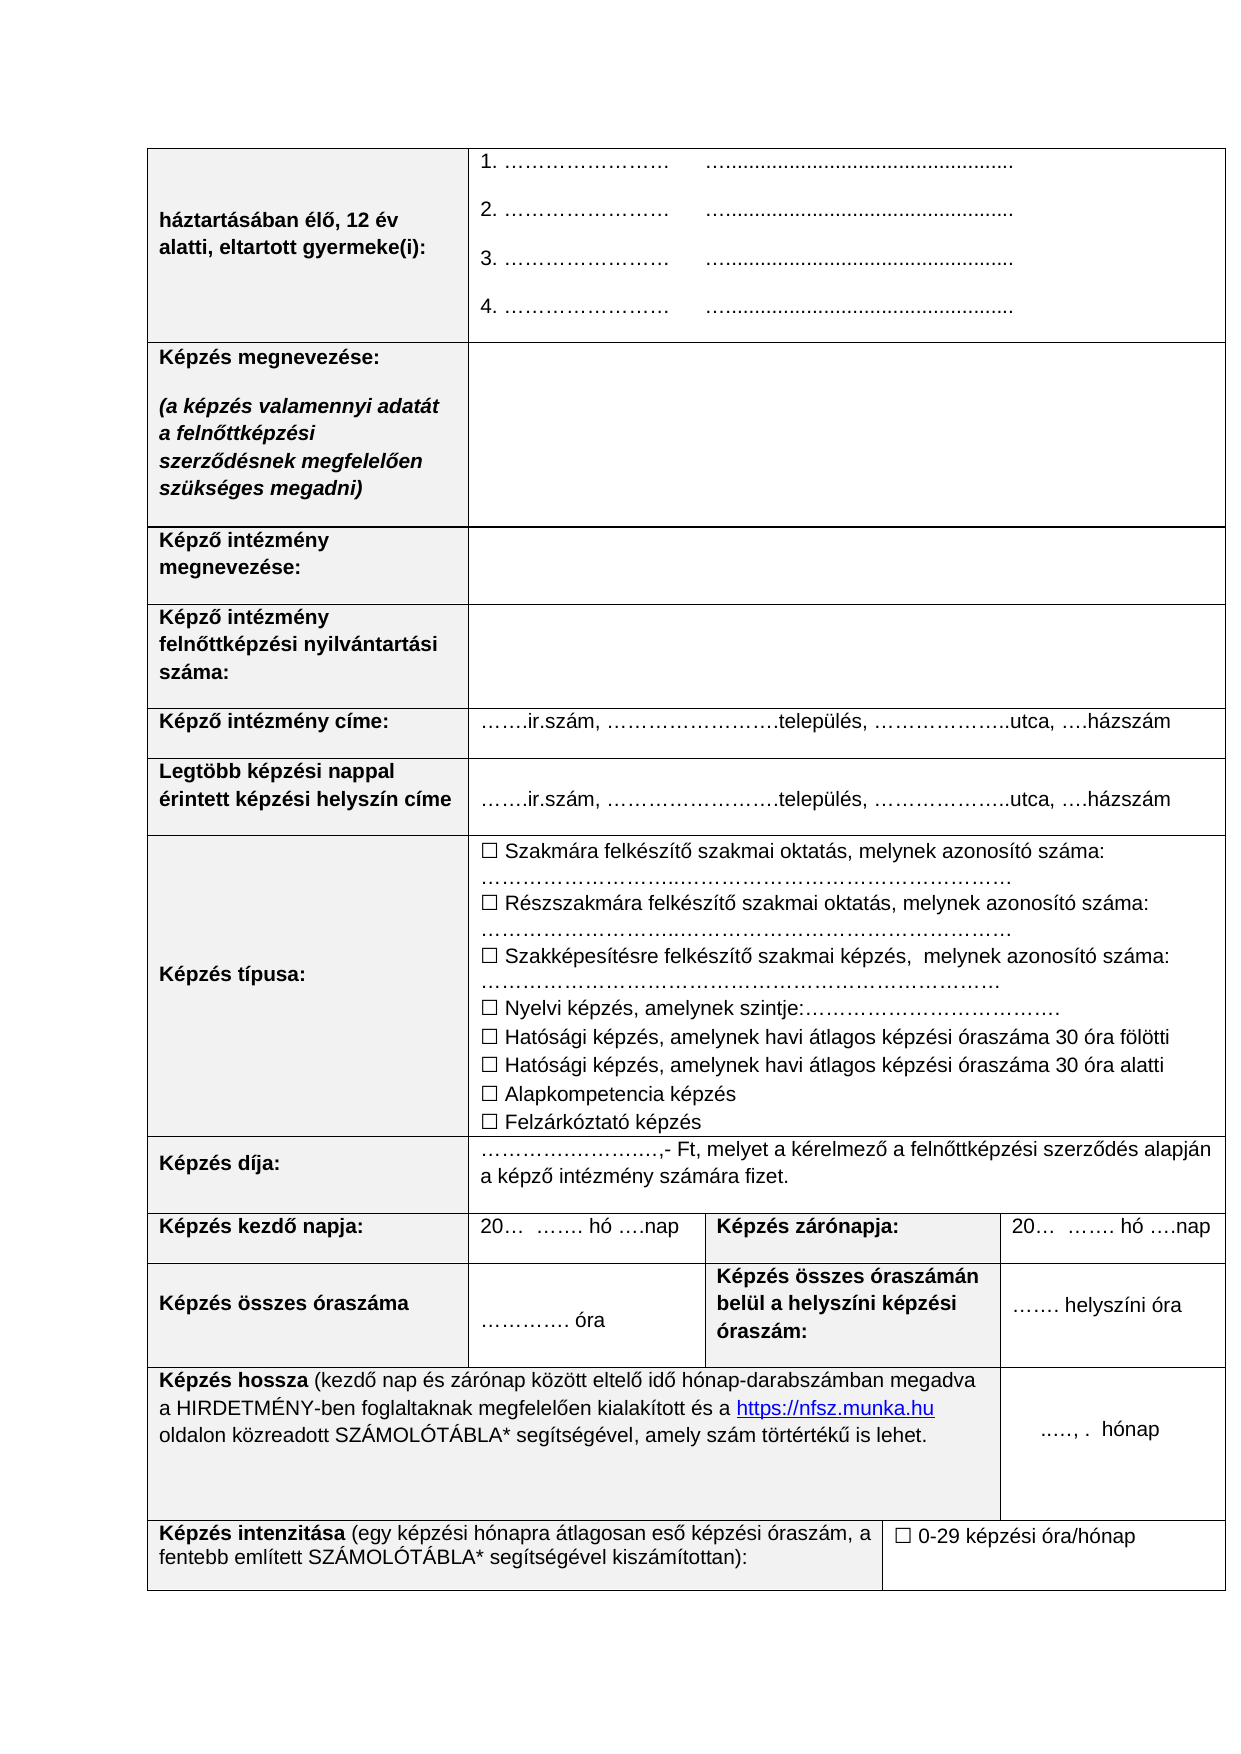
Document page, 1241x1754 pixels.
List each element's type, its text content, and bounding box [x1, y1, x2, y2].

table_cell Képzés típusa: [148, 836, 468, 1136]
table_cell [883, 1521, 1225, 1589]
table_cell Képzés összes óraszáma [148, 1264, 468, 1367]
table_cell Legtöbb képzési nappal érintett képzési helyszín címe [148, 759, 468, 835]
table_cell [469, 149, 1225, 342]
table_cell Képzés összes óraszámán belül a helyszíni képzési óraszám: [706, 1264, 1000, 1367]
table_cell Képzés díja: [148, 1137, 468, 1213]
table_cell ☐ Szakmára felkészítő szakmai oktatás, melynek azonosító száma:………………………..………………………………………… ☐ Részszakmára felkészítő szakmai oktatás, melynek azonosító száma:………………………..………………………………………… ☐ Szakképesítésre felkészítő szakmai képzés, melynek azonosító száma:………………………………………………………………… ☐ Nyelvi képzés, amelynek szintje:………………………………. ☐ Hatósági képzés, amelynek havi átlagos képzési óraszáma 30 óra fölötti ☐ Hatósági képzés, amelynek havi átlagos képzési óraszáma 30 óra alatti ☐ Alapkompetencia képzés ☐ Felzárkóztató képzés [469, 836, 1225, 1136]
table_cell Képzés zárónapja: [706, 1214, 1000, 1262]
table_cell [148, 149, 468, 342]
table_cell ……. helyszíni óra [1001, 1264, 1225, 1367]
table_cell …….ir.szám, …………………….település, ………………..utca, ….házszám [469, 709, 1225, 758]
table_cell 20… ……. hó ….nap [469, 1214, 705, 1262]
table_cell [148, 1521, 882, 1589]
table_cell 20… ……. hó ….nap [1001, 1214, 1225, 1262]
table_cell Képző intézmény címe: [148, 709, 468, 758]
table_cell [469, 528, 1225, 603]
table_cell Képzés hossza (kezdő nap és zárónap között eltelő idő hónap-darabszámban megadva a HIRDETMÉNY-ben foglaltaknak megfelelően kialakított és a https://nfsz.munka.hu oldalon közreadott SZÁMOLÓTÁBLA* segítségével, amely szám törtértékű is lehet. [148, 1368, 1000, 1520]
table_cell …………. óra [469, 1264, 705, 1367]
table_cell [469, 605, 1225, 708]
table_cell Képzés kezdő napja: [148, 1214, 468, 1262]
table_cell ………….……….…,- Ft, melyet a kérelmező a felnőttképzési szerződés alapján a képző intézmény számára fizet. [469, 1137, 1225, 1213]
table_cell Képzés megnevezése: (a képzés valamennyi adatát a felnőttképzési szerződésnek megfelelően szükséges megadni) [148, 343, 468, 526]
table_cell ..…, . hónap [1001, 1368, 1225, 1520]
table_cell [469, 343, 1225, 526]
table_cell …….ir.szám, …………………….település, ………………..utca, ….házszám [469, 759, 1225, 835]
table_cell Képző intézmény megnevezése: [148, 528, 468, 603]
table_cell Képző intézmény felnőttképzési nyilvántartási száma: [148, 605, 468, 708]
